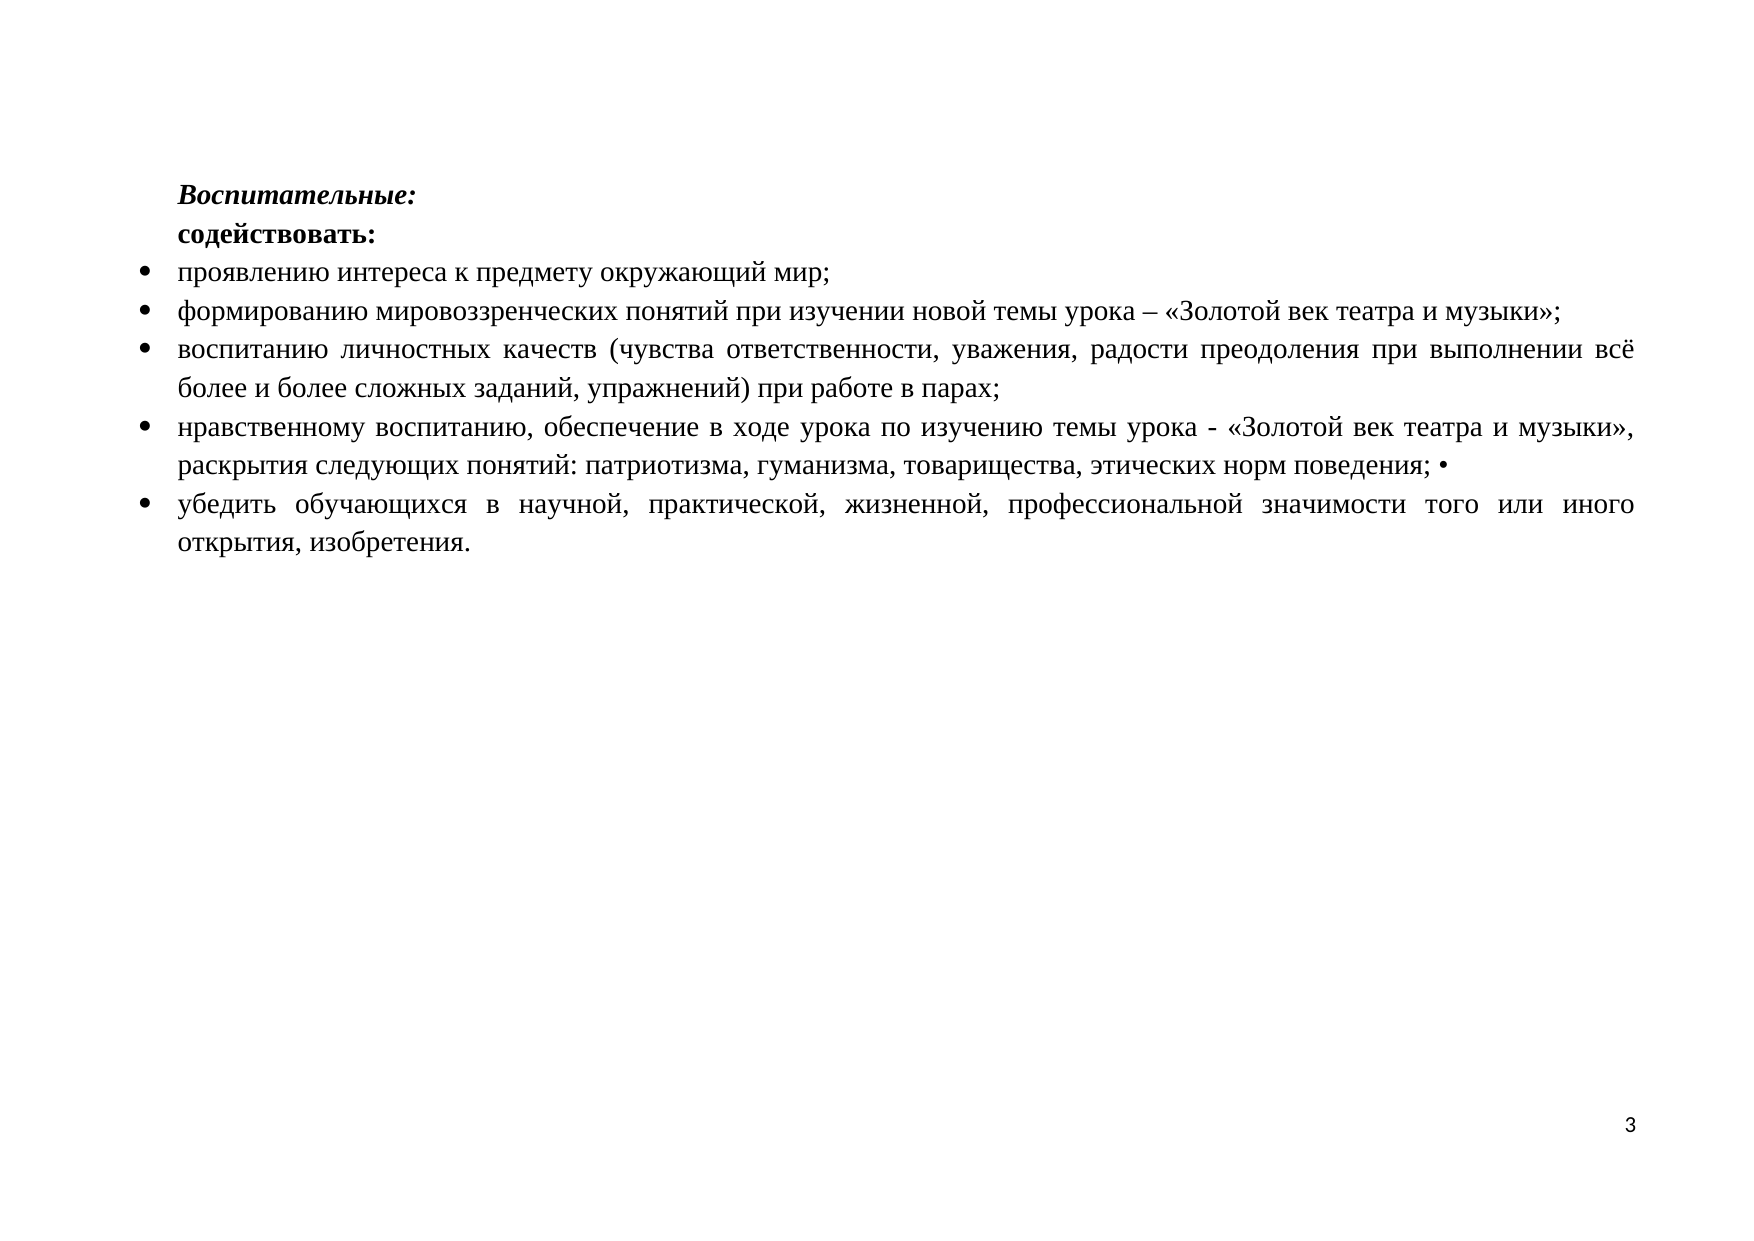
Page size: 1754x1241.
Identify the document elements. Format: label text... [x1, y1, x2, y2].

list убедить обучающихся в научной, практической, жизненной, профессиональной значимости того или иного открытия, изобретения. [140, 486, 1636, 558]
list воспитанию личностных качеств (чувства ответственности, уважения, радости преодоления при выполнении всё более и более сложных заданий, упражнений) при работе в парах; [140, 332, 1636, 404]
list нравственному воспитанию, обеспечение в ходе урока по изучению темы урока - «Золотой век театра и музыки», раскрытия следующих понятий: патриотизма, гуманизма, товарищества, этических норм поведения; • [140, 409, 1636, 481]
list проявлению интереса к предмету окружающий мир; [140, 254, 1636, 288]
list формированию мировоззренческих понятий при изучении новой темы урока – «Золотой век театра и музыки»; [140, 293, 1636, 327]
list Воспитательные: [118, 177, 1636, 211]
list содействовать: [118, 216, 1636, 249]
